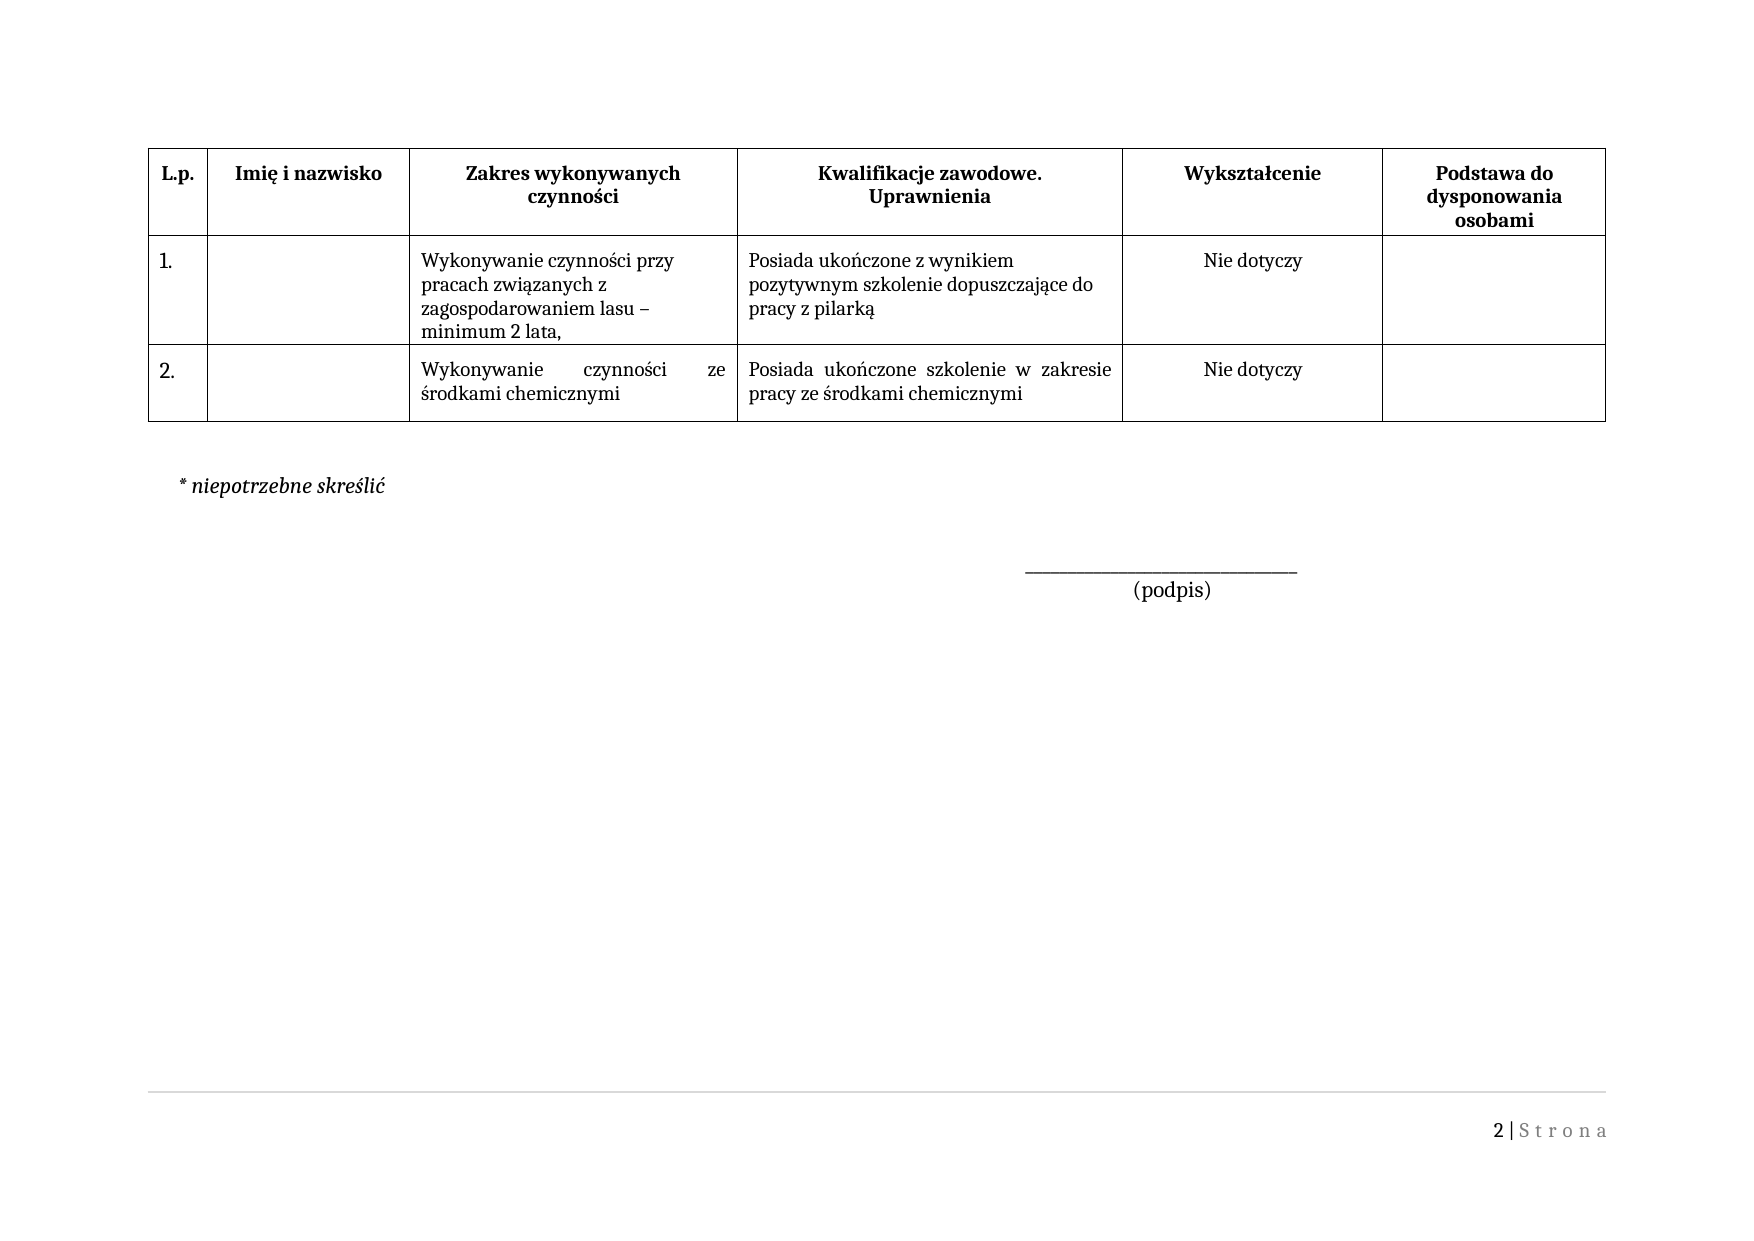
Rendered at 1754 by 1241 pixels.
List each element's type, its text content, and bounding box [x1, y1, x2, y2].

table_cell Nie dotyczy [1123, 345, 1382, 421]
table_cell Wykonywanie czynności ze środkami chemicznymi [410, 345, 737, 421]
table_cell [1383, 236, 1605, 344]
table_cell 2. [149, 345, 207, 421]
table_cell [208, 236, 409, 344]
table_header Kwalifikacje zawodowe. Uprawnienia [738, 149, 1122, 235]
table_cell [208, 345, 409, 421]
table_cell Posiada ukończone z wynikiem pozytywnym szkolenie dopuszczające do pracy z pilarką [738, 236, 1122, 344]
text ________________________________ (podpis) [738, 551, 1606, 604]
table_cell [1383, 345, 1605, 421]
table_header Imię i nazwisko [208, 149, 409, 235]
table_header Wykształcenie [1123, 149, 1382, 235]
table_cell Wykonywanie czynności przy pracach związanych z zagospodarowaniem lasu – minimum 2 lata, [410, 236, 737, 344]
table_header L.p. [149, 149, 207, 235]
text * niepotrzebne skreślić [177, 473, 1606, 499]
table_header Zakres wykonywanych czynności [410, 149, 737, 235]
table_cell 1. [149, 236, 207, 344]
table_cell Nie dotyczy [1123, 236, 1382, 344]
table_header Podstawa do dysponowania osobami [1383, 149, 1605, 235]
table_cell Posiada ukończone szkolenie w zakresie pracy ze środkami chemicznymi [738, 345, 1122, 421]
